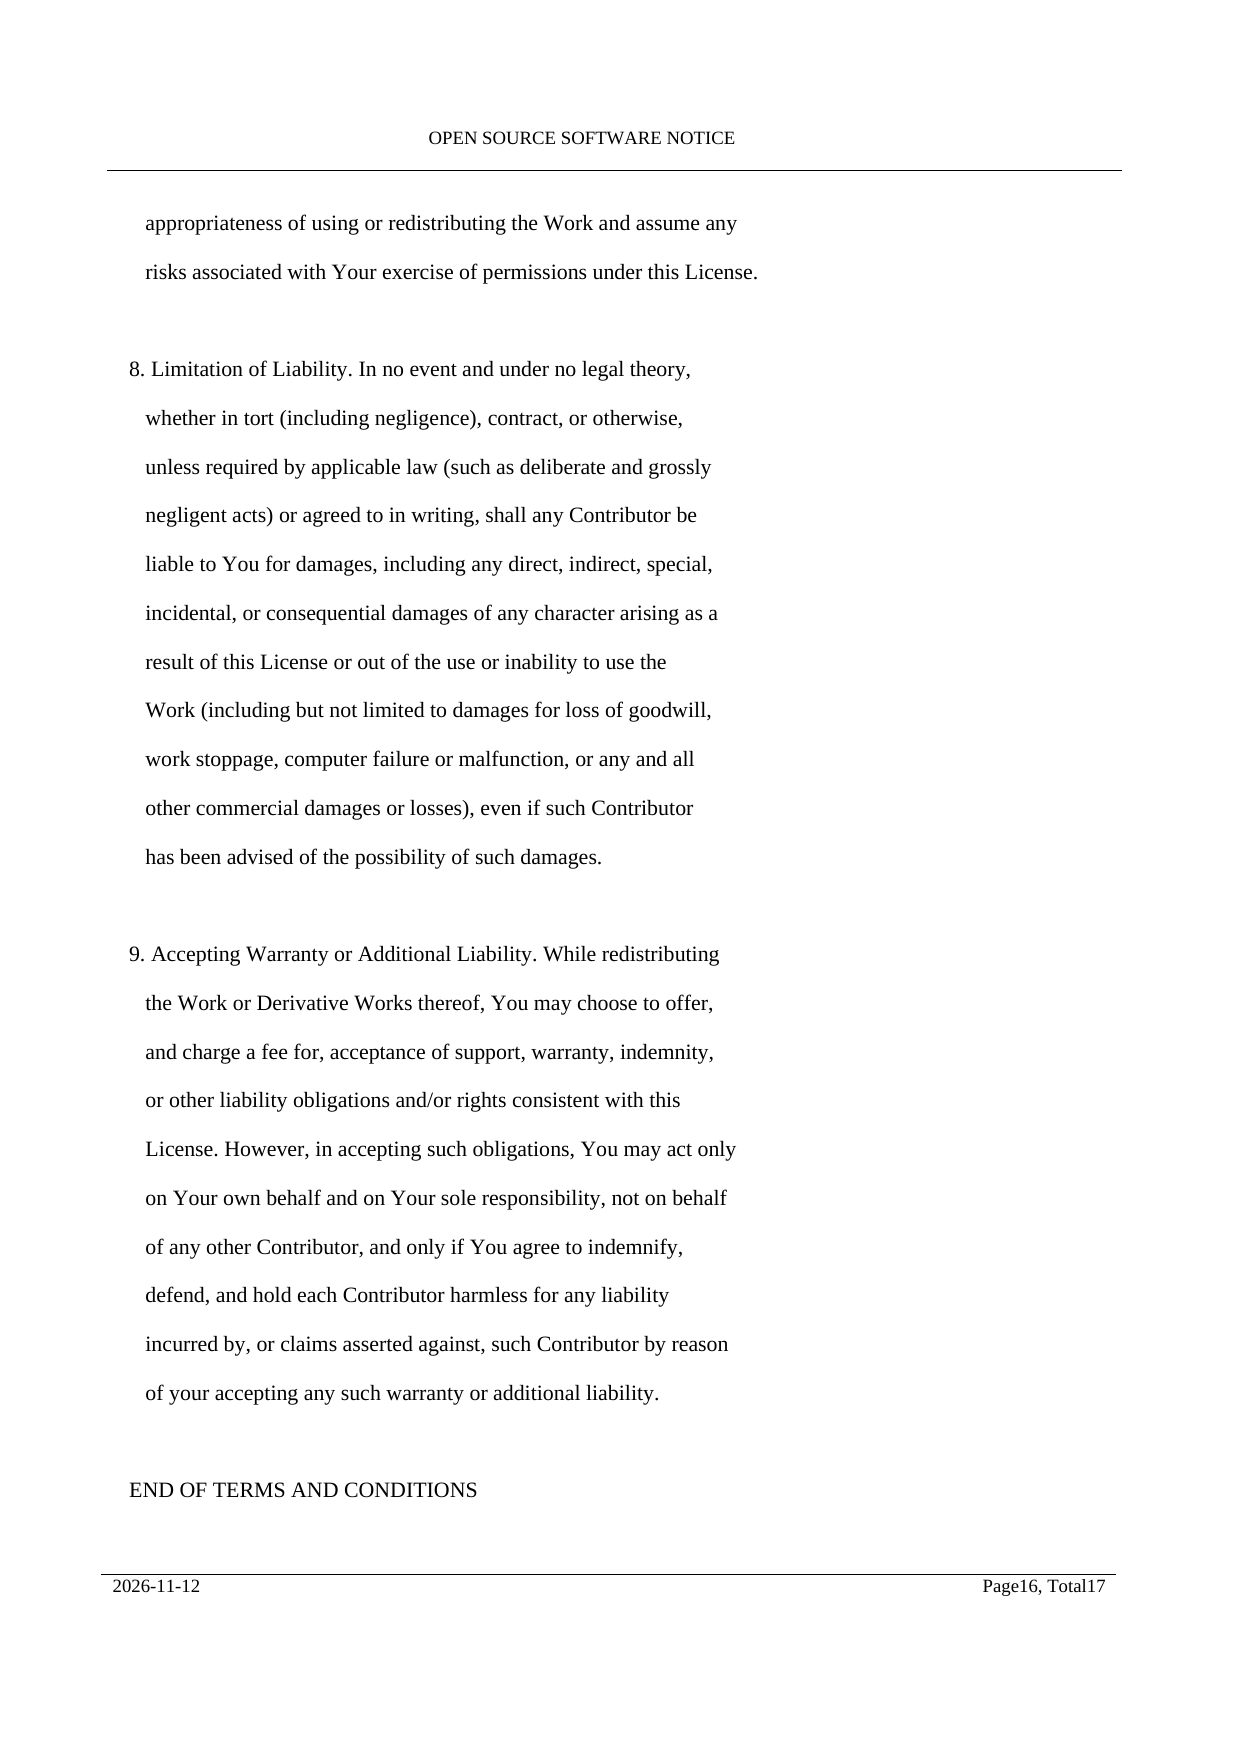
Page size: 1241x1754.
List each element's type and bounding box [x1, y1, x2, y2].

text [112, 206, 1128, 1506]
